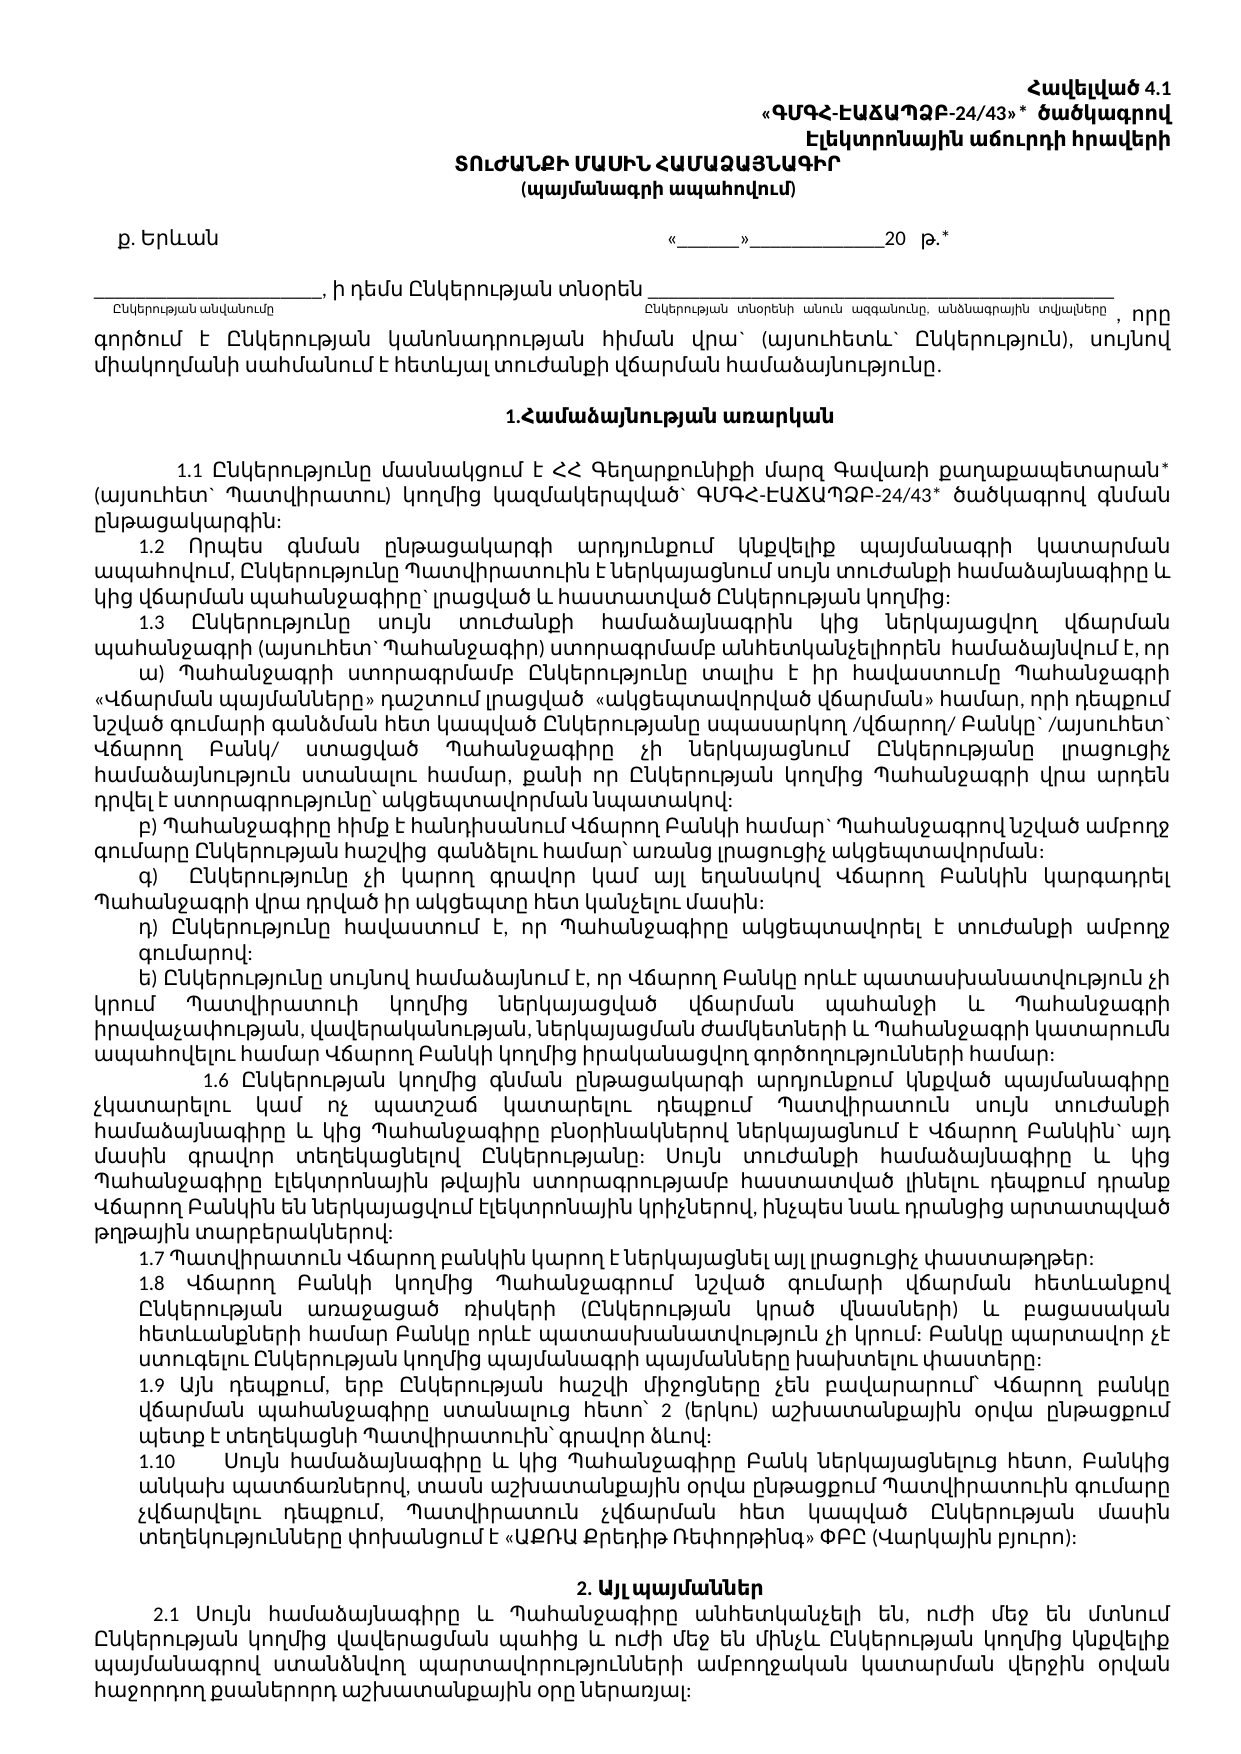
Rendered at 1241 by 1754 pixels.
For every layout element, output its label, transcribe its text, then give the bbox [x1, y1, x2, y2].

text ք. Երևան «______»_____________20 թ.* [94, 225, 1171, 250]
text 1.Համաձայնության առարկան [169, 403, 1171, 428]
text ա) Պահանջագրի ստորագրմամբ Ընկերությունը տալիս է իր հավաստումը Պահանջագրի «Վճարման պայմանները» դաշտում լրացված «ակցեպտավորված վճարման» համար, որի դեպքում նշված գումարի գանձման հետ կապված Ընկերությանը սպասարկող /վճարող/ Բանկը` /այսուհետ` Վճարող Բանկ/ ստացված Պահանջագիրը չի ներկայացնում Ընկերությանը լրացուցիչ համաձայնություն ստանալու համար, քանի որ Ընկերության կողմից Պահանջագրի վրա արդեն դրվել է ստորագրությունը՝ ակցեպտավորման նպատակով: [94, 660, 1171, 813]
text դ) Ընկերությունը հավաստում է, որ Պահանջագիրը ակցեպտավորել է տուժանքի ամբողջ գումարով: [138, 914, 1171, 965]
text ______________________, ի դեմս Ընկերության տնօրեն _____________________________________________ [94, 276, 1171, 301]
text բ) Պահանջագիրը հիմք է հանդիսանում Վճարող Բանկի համար` Պահանջագրով նշված ամբողջ գումարը Ընկերության հաշվից գանձելու համար՝ առանց լրացուցիչ ակցեպտավորման: [94, 813, 1171, 864]
text 1.2 Որպես գնման ընթացակարգի արդյունքում կնքվելիք պայմանագրի կատարման ապահովում, Ընկերությունը Պատվիրատուին է ներկայացնում սույն տուժանքի համաձայնագիրը և կից վճարման պահանջագիրը` լրացված և հաստատված Ընկերության կողմից: [94, 533, 1171, 609]
text 1.9 Այն դեպքում, երբ Ընկերության հաշվի միջոցները չեն բավարարում՝ Վճարող բանկը վճարման պահանջագիրը ստանալուց հետո՝ 2 (երկու) աշխատանքային օրվա ընթացքում պետք է տեղեկացնի Պատվիրատուին՝ գրավոր ձևով: [138, 1372, 1171, 1448]
text Ընկերության անվանումը Ընկերության տնօրենի անուն ազգանունը, անձնագրային տվյալները , որը գործում է Ընկերության կանոնադրության հիման վրա` (այսուհետև` Ընկերություն), սույնով միակողմանի սահմանում է հետևյալ տուժանքի վճարման համաձայնությունը. [94, 301, 1171, 377]
text Հավելված 4.1 [94, 75, 1171, 100]
text «ԳՄԳՀ-ԷԱՃԱՊՁԲ-24/43»* ծածկագրով [94, 100, 1171, 126]
text 1.7 Պատվիրատուն Վճարող բանկին կարող է ներկայացնել այլ լրացուցիչ փաստաթղթեր: [138, 1245, 1171, 1270]
text 1.8 Վճարող Բանկի կողմից Պահանջագրում նշված գումարի վճարման հետևանքով Ընկերության առաջացած ռիսկերի (Ընկերության կրած վնասների) և բացասական հետևանքների համար Բանկը որևէ պատասխանատվություն չի կրում: Բանկը պարտավոր չէ ստուգելու Ընկերության կողմից պայմանագրի պայմանները խախտելու փաստերը: [138, 1270, 1171, 1372]
text 1.10 Սույն համաձայնագիրը և կից Պահանջագիրը Բանկ ներկայացնելուց հետո, Բանկից անկախ պատճառներով, տասն աշխատանքային օրվա ընթացքում Պատվիրատուին գումարը չվճարվելու դեպքում, Պատվիրատուն չվճարման հետ կապված Ընկերության մասին տեղեկությունները փոխանցում է «ԱՔՌԱ Քրեդիթ Ռեփորթինգ» ՓԲԸ (Վարկային բյուրո): [138, 1448, 1171, 1550]
text 2. Այլ պայմաններ [169, 1575, 1171, 1601]
text 1.1 Ընկերությունը մասնակցում է ՀՀ Գեղարքունիքի մարզ Գավառի քաղաքապետարան* (այսուհետ` Պատվիրատու) կողմից կազմակերպված` ԳՄԳՀ-ԷԱՃԱՊՁԲ-24/43* ծածկագրով գնման ընթացակարգին: [94, 457, 1171, 533]
text (պայմանագրի ապահովում) [94, 177, 1171, 199]
text 2.1 Սույն համաձայնագիրը և Պահանջագիրը անհետկանչելի են, ուժի մեջ են մտնում Ընկերության կողմից վավերացման պահից և ուժի մեջ են մինչև Ընկերության կողմից կնքվելիք պայմանագրով ստանձնվող պարտավորությունների ամբողջական կատարման վերջին օրվան հաջորդող քսաներորդ աշխատանքային օրը ներառյալ: [94, 1601, 1171, 1702]
text 1.3 Ընկերությունը սույն տուժանքի համաձայնագրին կից ներկայացվող վճարման պահանջագրի (այսուհետ` Պահանջագիր) ստորագրմամբ անհետկանչելիորեն համաձայնվում է, որ [94, 609, 1171, 660]
text ՏՈւԺԱՆՔԻ ՄԱՍԻՆ ՀԱՄԱՁԱՅՆԱԳԻՐ [94, 151, 1171, 177]
text ե) Ընկերությունը սույնով համաձայնում է, որ Վճարող Բանկը որևէ պատասխանատվություն չի կրում Պատվիրատուի կողմից ներկայացված վճարման պահանջի և Պահանջագրի իրավաչափության, վավերականության, ներկայացման ժամկետների և Պահանջագրի կատարումն ապահովելու համար Վճարող Բանկի կողմից իրականացվող գործողությունների համար: [94, 965, 1171, 1067]
text 1.6 Ընկերության կողմից գնման ընթացակարգի արդյունքում կնքված պայմանագիրը չկատարելու կամ ոչ պատշաճ կատարելու դեպքում Պատվիրատուն սույն տուժանքի համաձայնագիրը և կից Պահանջագիրը բնօրինակներով ներկայացնում է Վճարող Բանկին` այդ մասին գրավոր տեղեկացնելով Ընկերությանը: Սույն տուժանքի համաձայնագիրը և կից Պահանջագիրը էլեկտրոնային թվային ստորագրությամբ հաստատված լինելու դեպքում դրանք Վճարող Բանկին են ներկայացվում էլեկտրոնային կրիչներով, ինչպես նաև դրանցից արտատպված թղթային տարբերակներով: [94, 1067, 1171, 1245]
text գ) Ընկերությունը չի կարող գրավոր կամ այլ եղանակով Վճարող Բանկին կարգադրել Պահանջագրի վրա դրված իր ակցեպտը հետ կանչելու մասին: [94, 864, 1171, 914]
text Էլեկտրոնային աճուրդի հրավերի [94, 126, 1171, 151]
